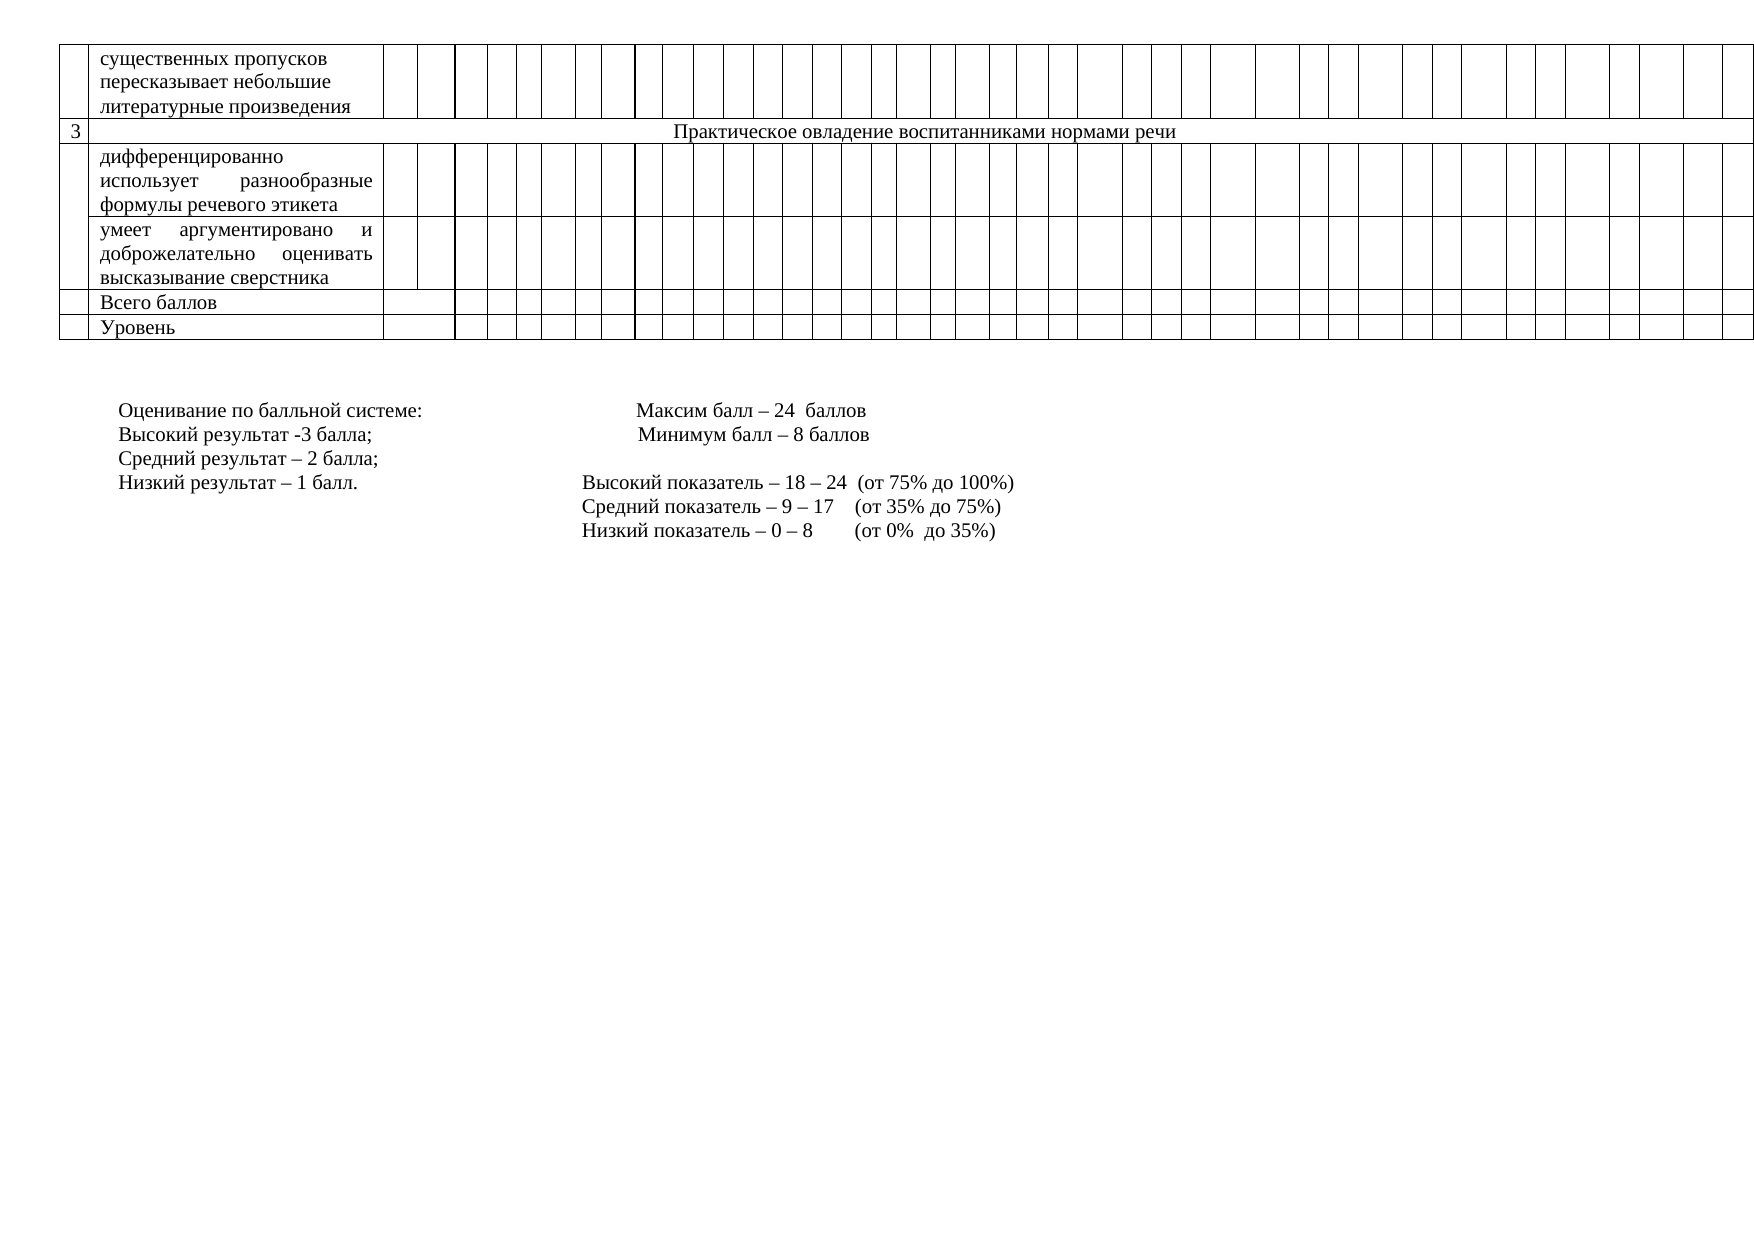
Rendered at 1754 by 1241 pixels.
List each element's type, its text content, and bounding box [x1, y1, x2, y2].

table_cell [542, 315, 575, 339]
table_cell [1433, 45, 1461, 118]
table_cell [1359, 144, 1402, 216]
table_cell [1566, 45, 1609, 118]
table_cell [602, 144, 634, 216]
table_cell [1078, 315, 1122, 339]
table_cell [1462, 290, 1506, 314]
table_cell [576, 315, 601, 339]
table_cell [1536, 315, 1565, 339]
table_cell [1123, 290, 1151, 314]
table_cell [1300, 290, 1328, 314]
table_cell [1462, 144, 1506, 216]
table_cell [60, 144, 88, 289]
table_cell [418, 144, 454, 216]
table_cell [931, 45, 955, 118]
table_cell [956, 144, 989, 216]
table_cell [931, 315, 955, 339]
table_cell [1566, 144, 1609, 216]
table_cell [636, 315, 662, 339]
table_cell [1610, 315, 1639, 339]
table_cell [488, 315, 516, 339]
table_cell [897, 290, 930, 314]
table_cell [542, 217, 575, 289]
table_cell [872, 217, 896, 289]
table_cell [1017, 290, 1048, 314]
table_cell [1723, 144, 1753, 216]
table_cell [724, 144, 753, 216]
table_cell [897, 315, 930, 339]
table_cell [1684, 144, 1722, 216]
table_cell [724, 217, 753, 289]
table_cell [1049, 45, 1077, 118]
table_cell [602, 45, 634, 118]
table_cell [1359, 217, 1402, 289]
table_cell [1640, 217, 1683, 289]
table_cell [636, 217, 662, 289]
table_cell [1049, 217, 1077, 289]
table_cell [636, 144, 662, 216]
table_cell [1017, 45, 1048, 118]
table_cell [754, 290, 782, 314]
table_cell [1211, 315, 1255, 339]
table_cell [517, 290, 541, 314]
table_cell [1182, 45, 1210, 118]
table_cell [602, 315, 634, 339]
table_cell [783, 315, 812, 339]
text Оценивание по балльной системе: Максим балл – 24 баллов [118, 398, 1636, 422]
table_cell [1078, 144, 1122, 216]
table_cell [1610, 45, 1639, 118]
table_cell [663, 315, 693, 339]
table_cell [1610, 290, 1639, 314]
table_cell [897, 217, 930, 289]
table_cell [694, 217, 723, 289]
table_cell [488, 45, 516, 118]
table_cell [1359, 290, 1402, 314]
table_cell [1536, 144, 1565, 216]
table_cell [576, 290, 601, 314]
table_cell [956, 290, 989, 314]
text Средний результат – 2 балла; [118, 446, 1636, 470]
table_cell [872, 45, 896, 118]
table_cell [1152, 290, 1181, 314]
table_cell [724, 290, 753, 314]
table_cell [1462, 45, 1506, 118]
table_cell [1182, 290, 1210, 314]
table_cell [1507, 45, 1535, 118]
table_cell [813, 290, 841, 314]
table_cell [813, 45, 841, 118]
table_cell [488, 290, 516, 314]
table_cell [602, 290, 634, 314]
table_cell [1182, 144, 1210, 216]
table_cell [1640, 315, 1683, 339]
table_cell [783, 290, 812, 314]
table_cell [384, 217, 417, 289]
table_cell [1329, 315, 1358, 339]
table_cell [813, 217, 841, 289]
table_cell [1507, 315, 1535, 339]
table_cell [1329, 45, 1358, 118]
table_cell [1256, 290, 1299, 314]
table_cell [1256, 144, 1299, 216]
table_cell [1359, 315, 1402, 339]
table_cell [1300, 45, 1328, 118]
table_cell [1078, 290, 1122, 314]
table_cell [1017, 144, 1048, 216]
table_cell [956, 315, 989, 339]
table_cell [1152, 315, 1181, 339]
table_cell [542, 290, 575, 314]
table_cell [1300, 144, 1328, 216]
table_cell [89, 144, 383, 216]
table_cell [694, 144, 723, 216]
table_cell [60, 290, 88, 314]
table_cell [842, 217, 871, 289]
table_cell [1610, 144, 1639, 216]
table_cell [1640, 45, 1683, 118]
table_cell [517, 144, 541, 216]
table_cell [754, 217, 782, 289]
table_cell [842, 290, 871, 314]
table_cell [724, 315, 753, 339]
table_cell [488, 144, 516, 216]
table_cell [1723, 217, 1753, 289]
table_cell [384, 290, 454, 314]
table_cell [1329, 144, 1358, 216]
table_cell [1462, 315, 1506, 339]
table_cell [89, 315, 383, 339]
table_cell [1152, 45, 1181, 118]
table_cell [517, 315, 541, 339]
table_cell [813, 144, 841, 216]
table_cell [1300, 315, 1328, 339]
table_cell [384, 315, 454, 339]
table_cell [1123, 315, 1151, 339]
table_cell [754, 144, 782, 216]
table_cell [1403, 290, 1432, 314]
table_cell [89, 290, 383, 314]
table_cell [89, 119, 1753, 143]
text Средний показатель – 9 – 17 (от 35% до 75%) [118, 494, 1636, 518]
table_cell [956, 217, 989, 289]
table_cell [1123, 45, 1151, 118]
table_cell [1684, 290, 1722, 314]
text Низкий показатель – 0 – 8 (от 0% до 35%) [118, 518, 1636, 542]
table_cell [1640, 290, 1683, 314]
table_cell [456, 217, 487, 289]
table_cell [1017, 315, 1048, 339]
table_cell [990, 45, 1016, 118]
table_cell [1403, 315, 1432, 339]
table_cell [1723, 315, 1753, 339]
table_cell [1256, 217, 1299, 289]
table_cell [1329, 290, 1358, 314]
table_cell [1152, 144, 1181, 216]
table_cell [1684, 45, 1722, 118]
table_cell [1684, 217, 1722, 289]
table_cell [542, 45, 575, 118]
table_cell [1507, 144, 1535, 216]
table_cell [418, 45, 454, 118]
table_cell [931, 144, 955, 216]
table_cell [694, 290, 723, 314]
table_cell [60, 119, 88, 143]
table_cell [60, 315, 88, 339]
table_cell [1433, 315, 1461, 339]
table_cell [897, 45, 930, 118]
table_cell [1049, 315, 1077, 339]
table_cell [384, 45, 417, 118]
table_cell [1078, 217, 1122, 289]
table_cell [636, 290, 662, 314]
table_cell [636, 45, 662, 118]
text Низкий результат – 1 балл. Высокий показатель – 18 – 24 (от 75% до 100%) [118, 470, 1636, 494]
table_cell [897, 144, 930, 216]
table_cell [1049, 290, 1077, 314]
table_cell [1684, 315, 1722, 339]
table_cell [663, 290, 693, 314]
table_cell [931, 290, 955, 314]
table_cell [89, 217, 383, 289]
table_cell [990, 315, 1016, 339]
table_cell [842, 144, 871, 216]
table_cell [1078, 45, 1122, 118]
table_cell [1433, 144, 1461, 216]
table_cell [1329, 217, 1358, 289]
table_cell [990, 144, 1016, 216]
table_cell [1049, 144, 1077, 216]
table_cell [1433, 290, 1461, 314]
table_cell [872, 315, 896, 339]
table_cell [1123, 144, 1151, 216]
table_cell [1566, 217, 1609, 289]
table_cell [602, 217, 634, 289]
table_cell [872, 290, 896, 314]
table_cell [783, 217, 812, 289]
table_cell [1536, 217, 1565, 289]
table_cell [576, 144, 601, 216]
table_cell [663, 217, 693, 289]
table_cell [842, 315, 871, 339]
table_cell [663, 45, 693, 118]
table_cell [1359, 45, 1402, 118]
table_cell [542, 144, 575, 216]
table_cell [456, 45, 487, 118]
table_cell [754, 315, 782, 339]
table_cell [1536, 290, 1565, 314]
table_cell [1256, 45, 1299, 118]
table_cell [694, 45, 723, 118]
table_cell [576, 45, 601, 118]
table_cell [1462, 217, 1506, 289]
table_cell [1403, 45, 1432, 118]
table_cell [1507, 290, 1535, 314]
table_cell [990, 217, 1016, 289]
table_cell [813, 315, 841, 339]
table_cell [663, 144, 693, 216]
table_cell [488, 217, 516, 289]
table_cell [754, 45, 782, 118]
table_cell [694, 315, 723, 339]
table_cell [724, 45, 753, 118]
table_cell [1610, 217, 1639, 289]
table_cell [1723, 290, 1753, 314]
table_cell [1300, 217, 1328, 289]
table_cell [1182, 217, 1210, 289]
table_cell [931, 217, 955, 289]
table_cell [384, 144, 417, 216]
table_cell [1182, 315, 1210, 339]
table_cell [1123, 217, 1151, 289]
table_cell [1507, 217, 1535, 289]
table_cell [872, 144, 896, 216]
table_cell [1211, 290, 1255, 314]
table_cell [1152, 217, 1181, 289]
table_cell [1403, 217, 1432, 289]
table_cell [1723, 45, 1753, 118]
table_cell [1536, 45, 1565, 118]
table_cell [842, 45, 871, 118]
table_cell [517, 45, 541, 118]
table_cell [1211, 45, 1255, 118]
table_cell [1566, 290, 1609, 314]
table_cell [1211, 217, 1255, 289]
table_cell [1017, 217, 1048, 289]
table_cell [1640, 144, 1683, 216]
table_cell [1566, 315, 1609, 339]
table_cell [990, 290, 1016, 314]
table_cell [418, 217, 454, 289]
text Высокий результат -3 балла; Минимум балл – 8 баллов [118, 422, 1636, 446]
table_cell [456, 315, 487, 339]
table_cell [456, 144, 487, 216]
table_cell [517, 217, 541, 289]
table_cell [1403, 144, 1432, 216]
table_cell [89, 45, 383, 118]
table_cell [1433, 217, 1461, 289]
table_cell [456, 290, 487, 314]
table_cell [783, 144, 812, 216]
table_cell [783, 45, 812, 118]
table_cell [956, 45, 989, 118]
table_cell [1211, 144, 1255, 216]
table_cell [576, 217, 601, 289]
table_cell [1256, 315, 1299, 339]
